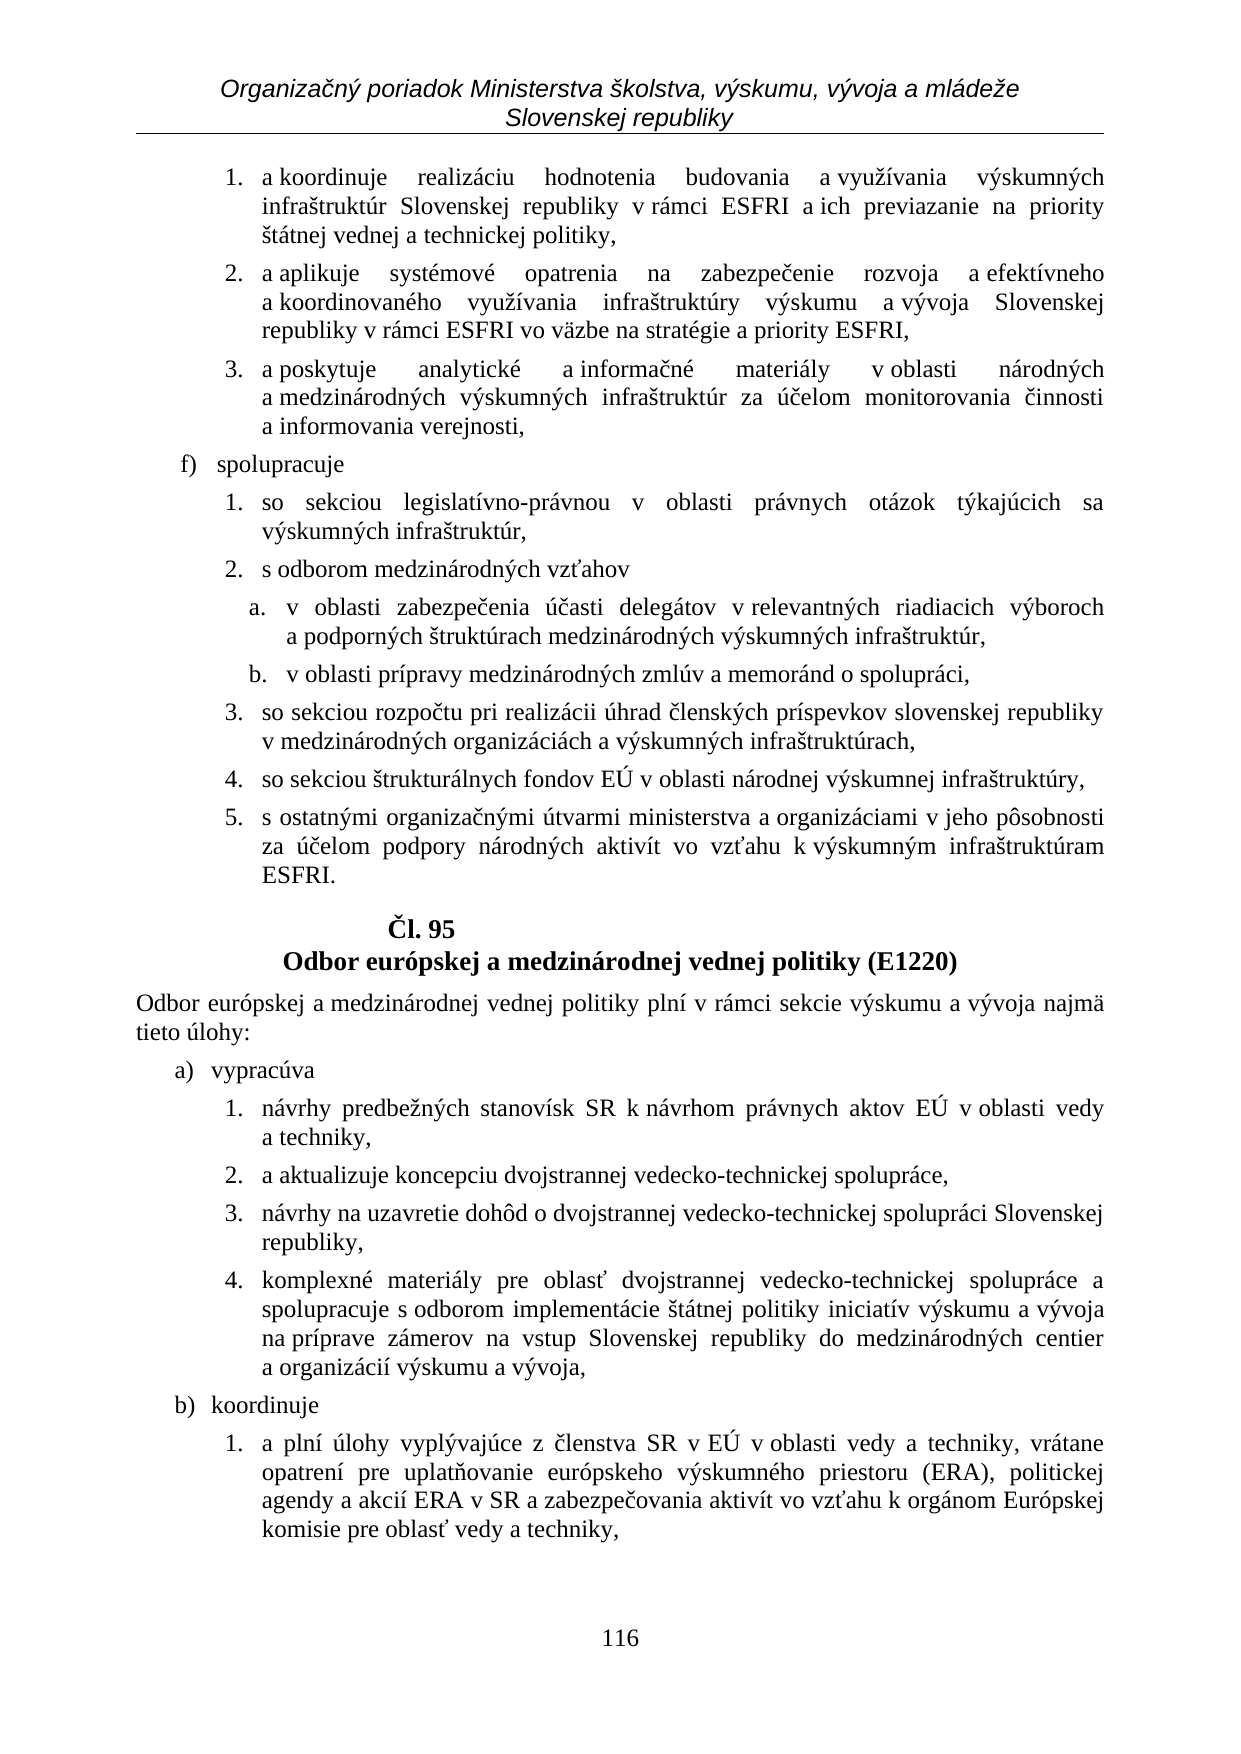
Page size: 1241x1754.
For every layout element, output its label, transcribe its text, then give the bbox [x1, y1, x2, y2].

list a aplikuje systémové opatrenia na zabezpečenie rozvoja a efektívneho a koordinovaného využívania infraštruktúry výskumu a vývoja Slovenskej republiky v rámci ESFRI vo väzbe na stratégie a priority ESFRI, [224, 258, 1104, 344]
list komplexné materiály pre oblasť dvojstrannej vedecko-technickej spolupráce a spolupracuje s odborom implementácie štátnej politiky iniciatív výskumu a vývoja na príprave zámerov na vstup Slovenskej republiky do medzinárodných centier a organizácií výskumu a vývoja, [224, 1265, 1104, 1380]
list návrhy predbežných stanovísk SR k návrhom právnych aktov EÚ v oblasti vedy a techniky, [224, 1093, 1104, 1151]
list spolupracuje [180, 449, 1104, 478]
list vypracúva [174, 1055, 1104, 1084]
list a koordinuje realizáciu hodnotenia budovania a využívania výskumných infraštruktúr Slovenskej republiky v rámci ESFRI a ich previazanie na priority štátnej vednej a technickej politiky, [224, 162, 1104, 249]
subtitle Odbor európskej a medzinárodnej vednej politiky (E1220) [136, 914, 1104, 976]
list so sekciou legislatívno-právnou v oblasti právnych otázok týkajúcich sa výskumných infraštruktúr, [224, 487, 1104, 545]
list v oblasti zabezpečenia účasti delegátov v relevantných riadiacich výboroch a podporných štruktúrach medzinárodných výskumných infraštruktúr, [249, 592, 1104, 650]
list v oblasti prípravy medzinárodných zmlúv a memoránd o spolupráci, [249, 659, 1104, 688]
list s ostatnými organizačnými útvarmi ministerstva a organizáciami v jeho pôsobnosti za účelom podpory národných aktivít vo vzťahu k výskumným infraštruktúram ESFRI. [224, 802, 1104, 889]
text Odbor európskej a medzinárodnej vednej politiky plní v rámci sekcie výskumu a vývoja najmä tieto úlohy: [136, 988, 1104, 1046]
list so sekciou štrukturálnych fondov EÚ v oblasti národnej výskumnej infraštruktúry, [224, 764, 1104, 793]
list návrhy na uzavretie dohôd o dvojstrannej vedecko-technickej spolupráci Slovenskej republiky, [224, 1198, 1104, 1256]
list so sekciou rozpočtu pri realizácii úhrad členských príspevkov slovenskej republiky v medzinárodných organizáciách a výskumných infraštruktúrach, [224, 697, 1104, 755]
list s odborom medzinárodných vzťahov [224, 554, 1104, 583]
list a poskytuje analytické a informačné materiály v oblasti národných a medzinárodných výskumných infraštruktúr za účelom monitorovania činnosti a informovania verejnosti, [224, 354, 1104, 440]
list a plní úlohy vyplývajúce z členstva SR v EÚ v oblasti vedy a techniky, vrátane opatrení pre uplatňovanie európskeho výskumného priestoru (ERA), politickej agendy a akcií ERA v SR a zabezpečovania aktivít vo vzťahu k orgánom Európskej komisie pre oblasť vedy a techniky, [224, 1428, 1104, 1543]
list a aktualizuje koncepciu dvojstrannej vedecko-technickej spolupráce, [224, 1160, 1104, 1189]
list koordinuje [174, 1390, 1104, 1418]
